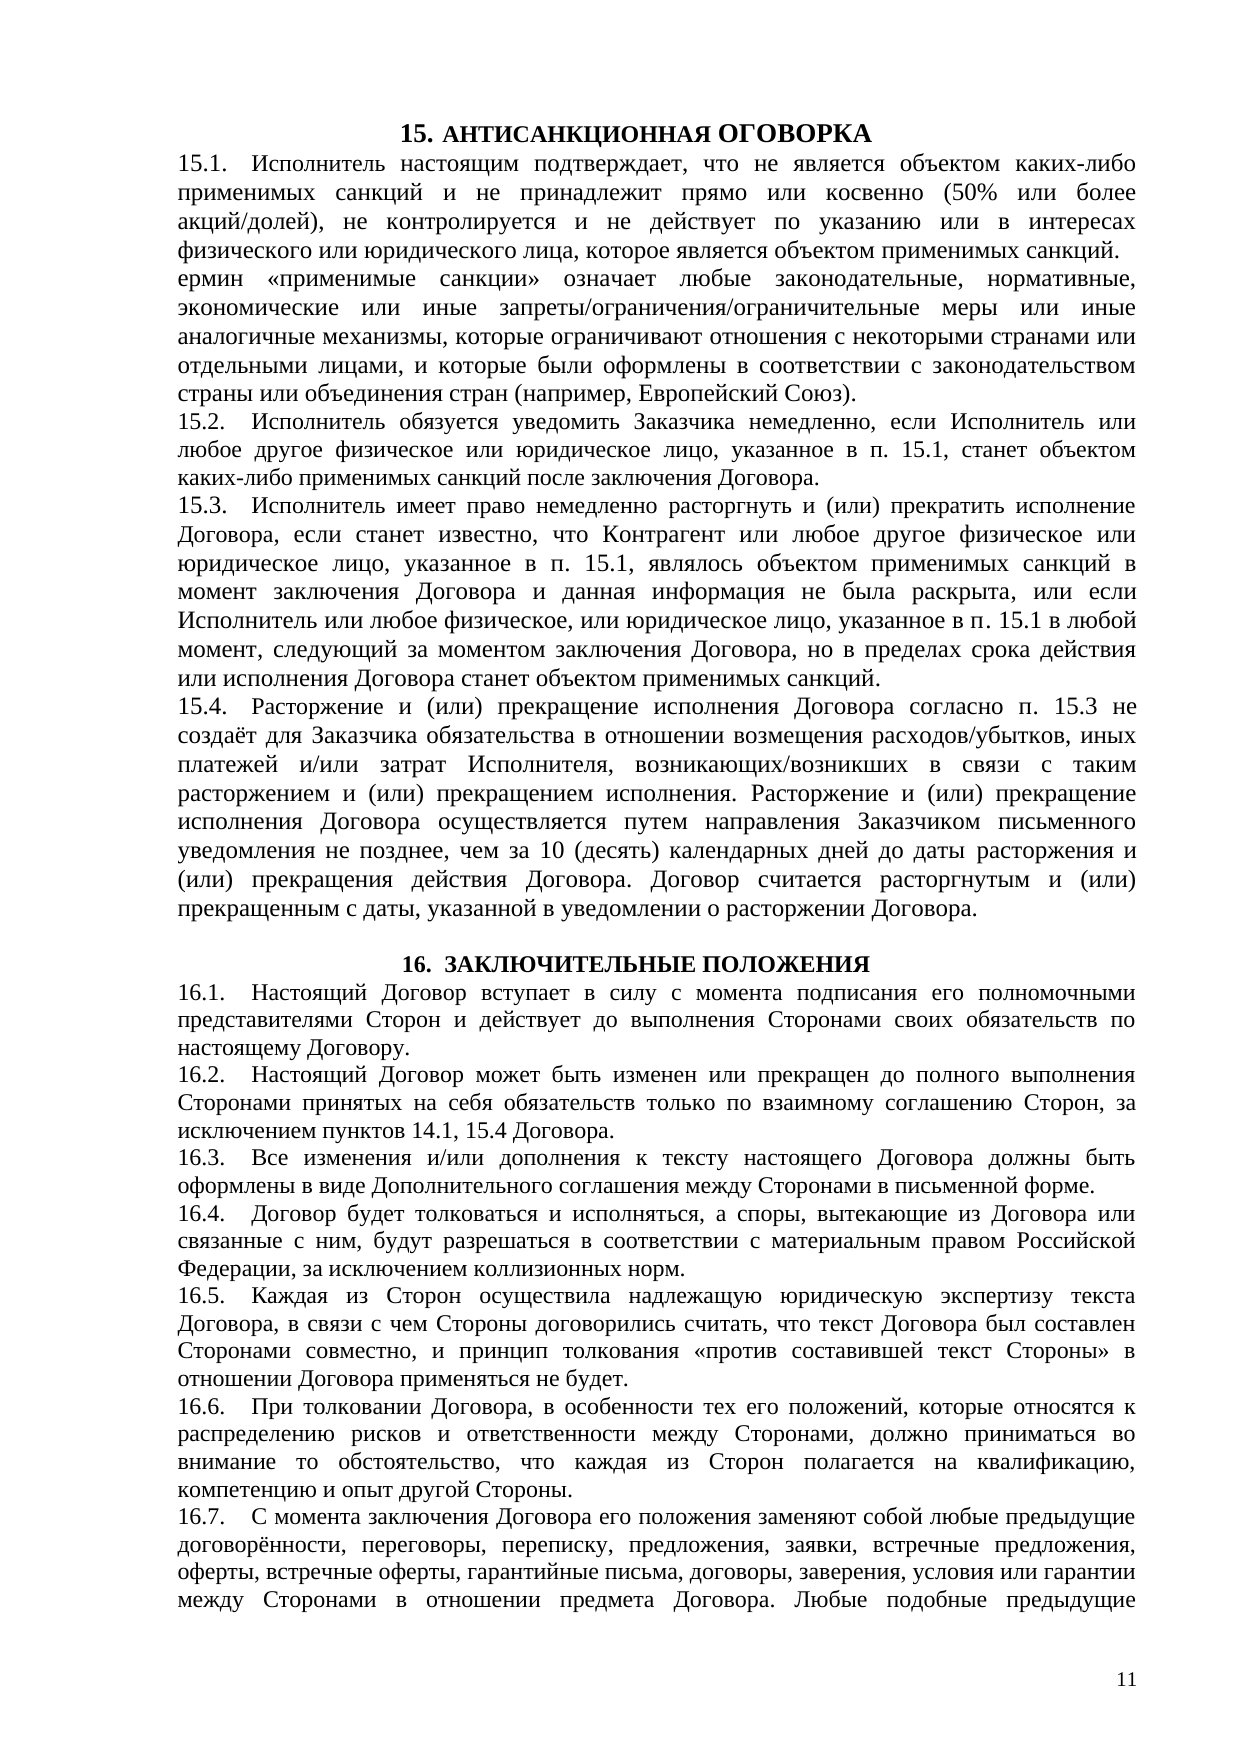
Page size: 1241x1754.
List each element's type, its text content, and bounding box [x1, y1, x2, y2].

list Настоящий Договор может быть изменен или прекращен до полного выполнения Сторонами принятых на себя обязательств только по взаимному соглашению Сторон, за исключением пунктов 14.1, 15.4 Договора. [177, 1061, 1137, 1143]
text ермин «применимые санкции» означает любые законодательные, нормативные, экономические или иные запреты/ограничения/ограничительные меры или иные аналогичные механизмы, которые ограничивают отношения с некоторыми странами или отдельными лицами, и которые были оформлены в соответствии с законодательством страны или объединения стран (например, Европейский Союз). [177, 263, 1137, 407]
list Исполнитель имеет право немедленно расторгнуть и (или) прекратить исполнение Договора, если станет известно, что Контрагент или любое другое физическое или юридическое лицо, указанное в п. 15.1, являлось объектом применимых санкций в момент заключения Договора и данная информация не была раскрыта, или если Исполнитель или любое физическое, или юридическое лицо, указанное в п. 15.1 в любой момент, следующий за моментом заключения Договора, но в пределах срока действия или исполнения Договора станет объектом применимых санкций. [177, 490, 1137, 691]
list Договор будет толковаться и исполняться, а споры, вытекающие из Договора или связанные с ним, будут разрешаться в соответствии с материальным правом Российской Федерации, за исключением коллизионных норм. [177, 1198, 1137, 1281]
list Исполнитель обязуется уведомить Заказчика немедленно, если Исполнитель или любое другое физическое или юридическое лицо, указанное в п. 15.1, станет объектом каких-либо применимых санкций после заключения Договора. [177, 407, 1137, 490]
list При толковании Договора, в особенности тех его положений, которые относятся к распределению рисков и ответственности между Сторонами, должно приниматься во внимание то обстоятельство, что каждая из Сторон полагается на квалификацию, компетенцию и опыт другой Стороны. [177, 1392, 1137, 1502]
list Каждая из Сторон осуществила надлежащую юридическую экспертизу текста Договора, в связи с чем Стороны договорились считать, что текст Договора был составлен Сторонами совместно, и принцип толкования «против составившей текст Стороны» в отношении Договора применяться не будет. [177, 1281, 1137, 1392]
list Настоящий Договор вступает в силу с момента подписания его полномочными представителями Сторон и действует до выполнения Сторонами своих обязательств по настоящему Договору. [177, 978, 1137, 1061]
list ЗАКЛЮЧИТЕЛЬНЫЕ ПОЛОЖЕНИЯ [135, 950, 1137, 978]
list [177, 1502, 1137, 1613]
list Расторжение и (или) прекращение исполнения Договора согласно п. 15.3 не создаёт для Заказчика обязательства в отношении возмещения расходов/убытков, иных платежей и/или затрат Исполнителя, возникающих/возникших в связи с таким расторжением и (или) прекращением исполнения. Расторжение и (или) прекращение исполнения Договора осуществляется путем направления Заказчиком письменного уведомления не позднее, чем за 10 (десять) календарных дней до даты расторжения и (или) прекращения действия Договора. Договор считается расторгнутым и (или) прекращенным с даты, указанной в уведомлении о расторжении Договора. [177, 691, 1137, 921]
list АНТИСАНКЦИОННАЯ ОГОВОРКА [135, 117, 1137, 148]
list Все изменения и/или дополнения к тексту настоящего Договора должны быть оформлены в виде Дополнительного соглашения между Сторонами в письменной форме. [177, 1143, 1137, 1198]
list Исполнитель настоящим подтверждает, что не является объектом каких-либо применимых санкций и не принадлежит прямо или косвенно (50% или более акций/долей), не контролируется и не действует по указанию или в интересах физического или юридического лица, которое является объектом применимых санкций. [177, 148, 1137, 263]
